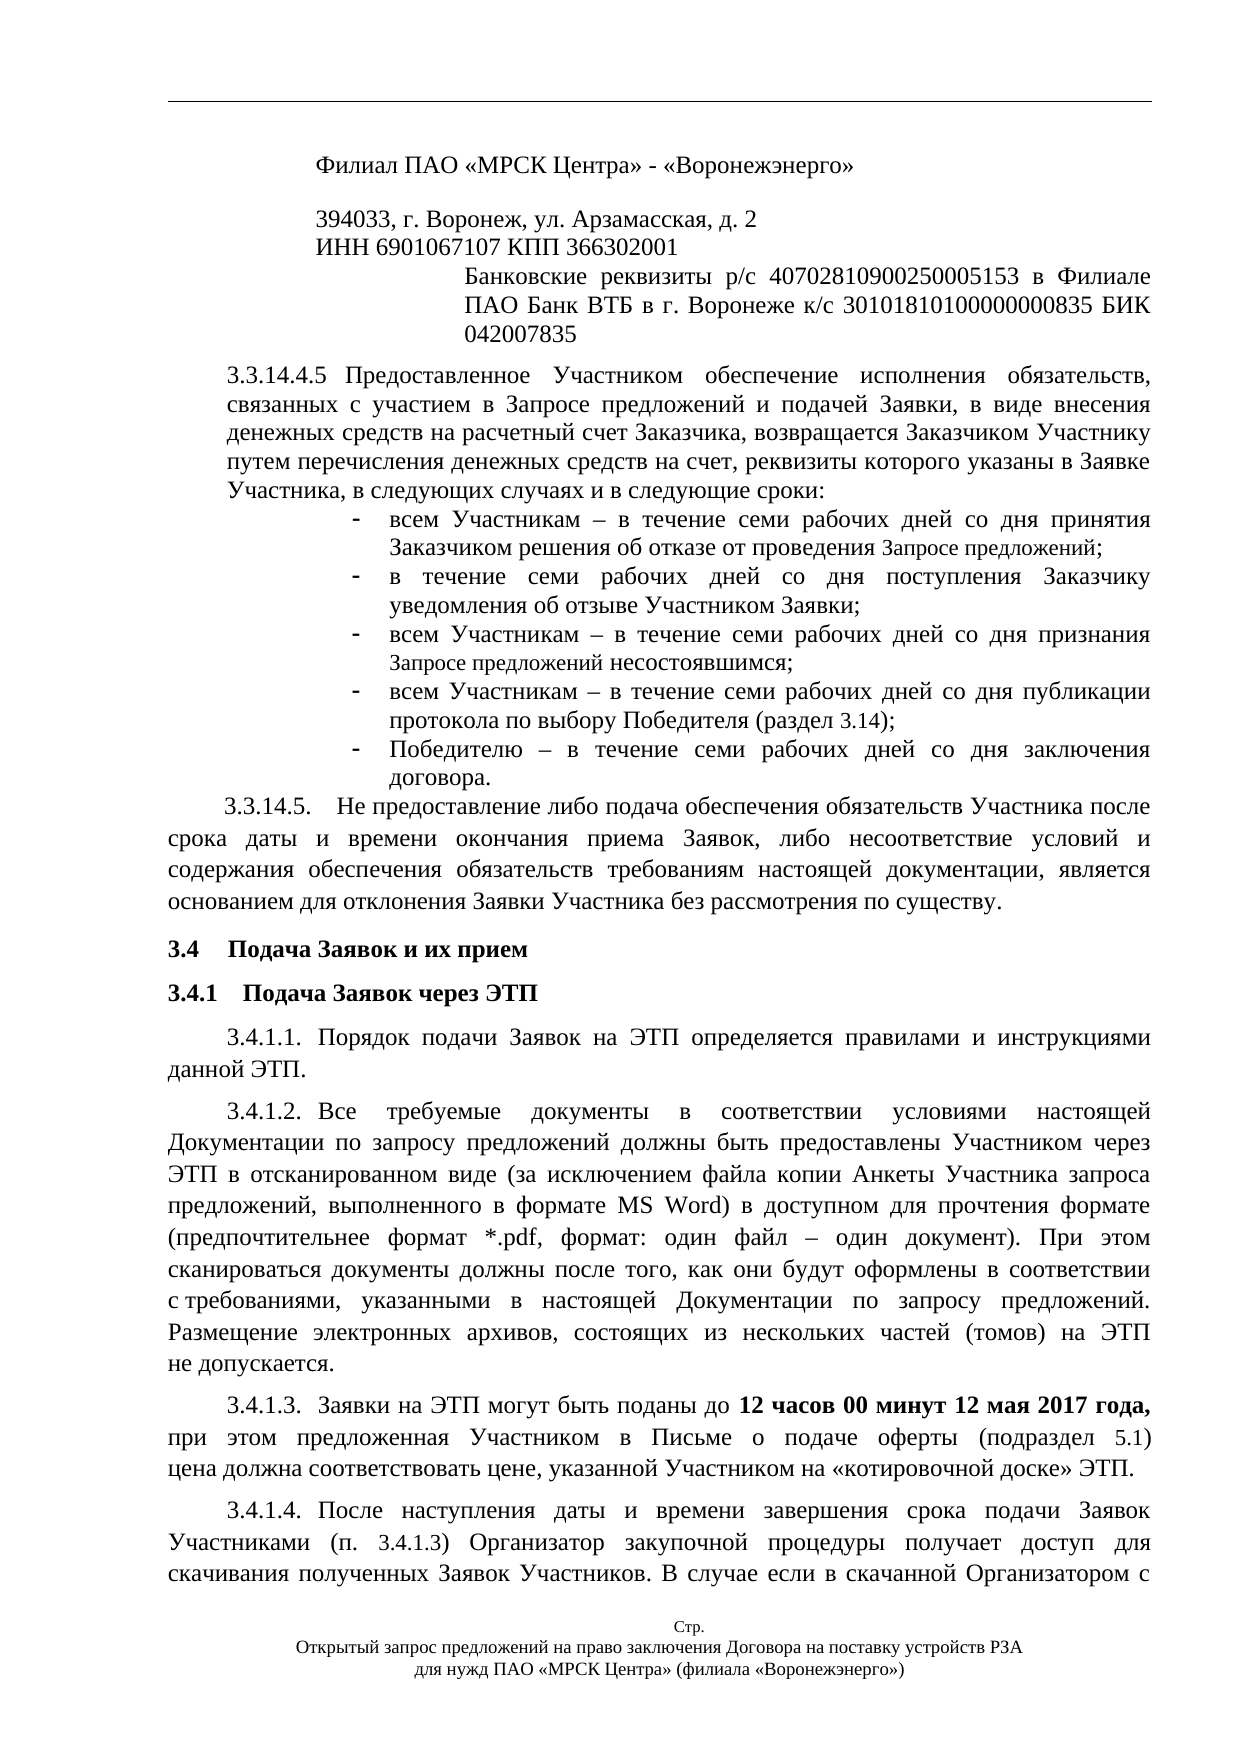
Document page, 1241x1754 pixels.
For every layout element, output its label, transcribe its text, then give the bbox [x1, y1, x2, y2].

list 394033, г. Воронеж, ул. Арзамасская, д. 2 [315, 204, 1152, 232]
subtitle Подача Заявок через ЭТП [168, 978, 1152, 1007]
list ИНН 6901067107 КПП 366302001 [315, 232, 1152, 261]
list Банковские реквизиты р/с 40702810900250005153 в Филиале ПАО Банк ВТБ в г. Воронеже к/с 30101810100000000835 БИК 042007835 [464, 261, 1152, 347]
list Победителю – в течение семи рабочих дней со дня заключения договора. [352, 734, 1152, 791]
list всем Участникам – в течение семи рабочих дней со дня публикации протокола по выбору Победителя (раздел 3.14); [352, 676, 1152, 734]
subtitle Подача Заявок и их прием [168, 934, 1152, 963]
list Заявки на ЭТП могут быть поданы до 12 часов 00 минут 12 мая 2017 года, при этом предложенная Участником в Письме о подаче оферты (подраздел 5.1) цена должна соответствовать цене, указанной Участником на «котировочной доске» ЭТП. [168, 1390, 1152, 1482]
list Порядок подачи Заявок на ЭТП определяется правилами и инструкциями данной ЭТП. [168, 1022, 1152, 1083]
list в течение семи рабочих дней со дня поступления Заказчику уведомления об отзыве Участником Заявки; [352, 561, 1152, 619]
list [168, 1495, 1152, 1587]
list Все требуемые документы в соответствии условиями настоящей Документации по запросу предложений должны быть предоставлены Участником через ЭТП в отсканированном виде (за исключением файла копии Анкеты Участника запроса предложений, выполненного в формате MS Word) в доступном для прочтения формате (предпочтительнее формат *.pdf, формат: один файл – один документ). При этом сканироваться документы должны после того, как они будут оформлены в соответствии с требованиями, указанными в настоящей Документации по запросу предложений. Размещение электронных архивов, состоящих из нескольких частей (томов) на ЭТП не допускается. [168, 1096, 1152, 1377]
list всем Участникам – в течение семи рабочих дней со дня принятия Заказчиком решения об отказе от проведения Запросе предложений; [352, 504, 1152, 561]
list Предоставленное Участником обеспечение исполнения обязательств, связанных с участием в Запросе предложений и подачей Заявки, в виде внесения денежных средств на расчетный счет Заказчика, возвращается Заказчиком Участнику путем перечисления денежных средств на счет, реквизиты которого указаны в Заявке Участника, в следующих случаях и в следующие сроки: [227, 360, 1152, 504]
list Не предоставление либо подача обеспечения обязательств Участника после срока даты и времени окончания приема Заявок, либо несоответствие условий и содержания обеспечения обязательств требованиям настоящей документации, является основанием для отклонения Заявки Участника без рассмотрения по существу. [168, 791, 1152, 915]
list Филиал ПАО «МРСК Центра» - «Воронежэнерго» [315, 150, 1152, 179]
list всем Участникам – в течение семи рабочих дней со дня признания Запросе предложений несостоявшимся; [352, 619, 1152, 676]
